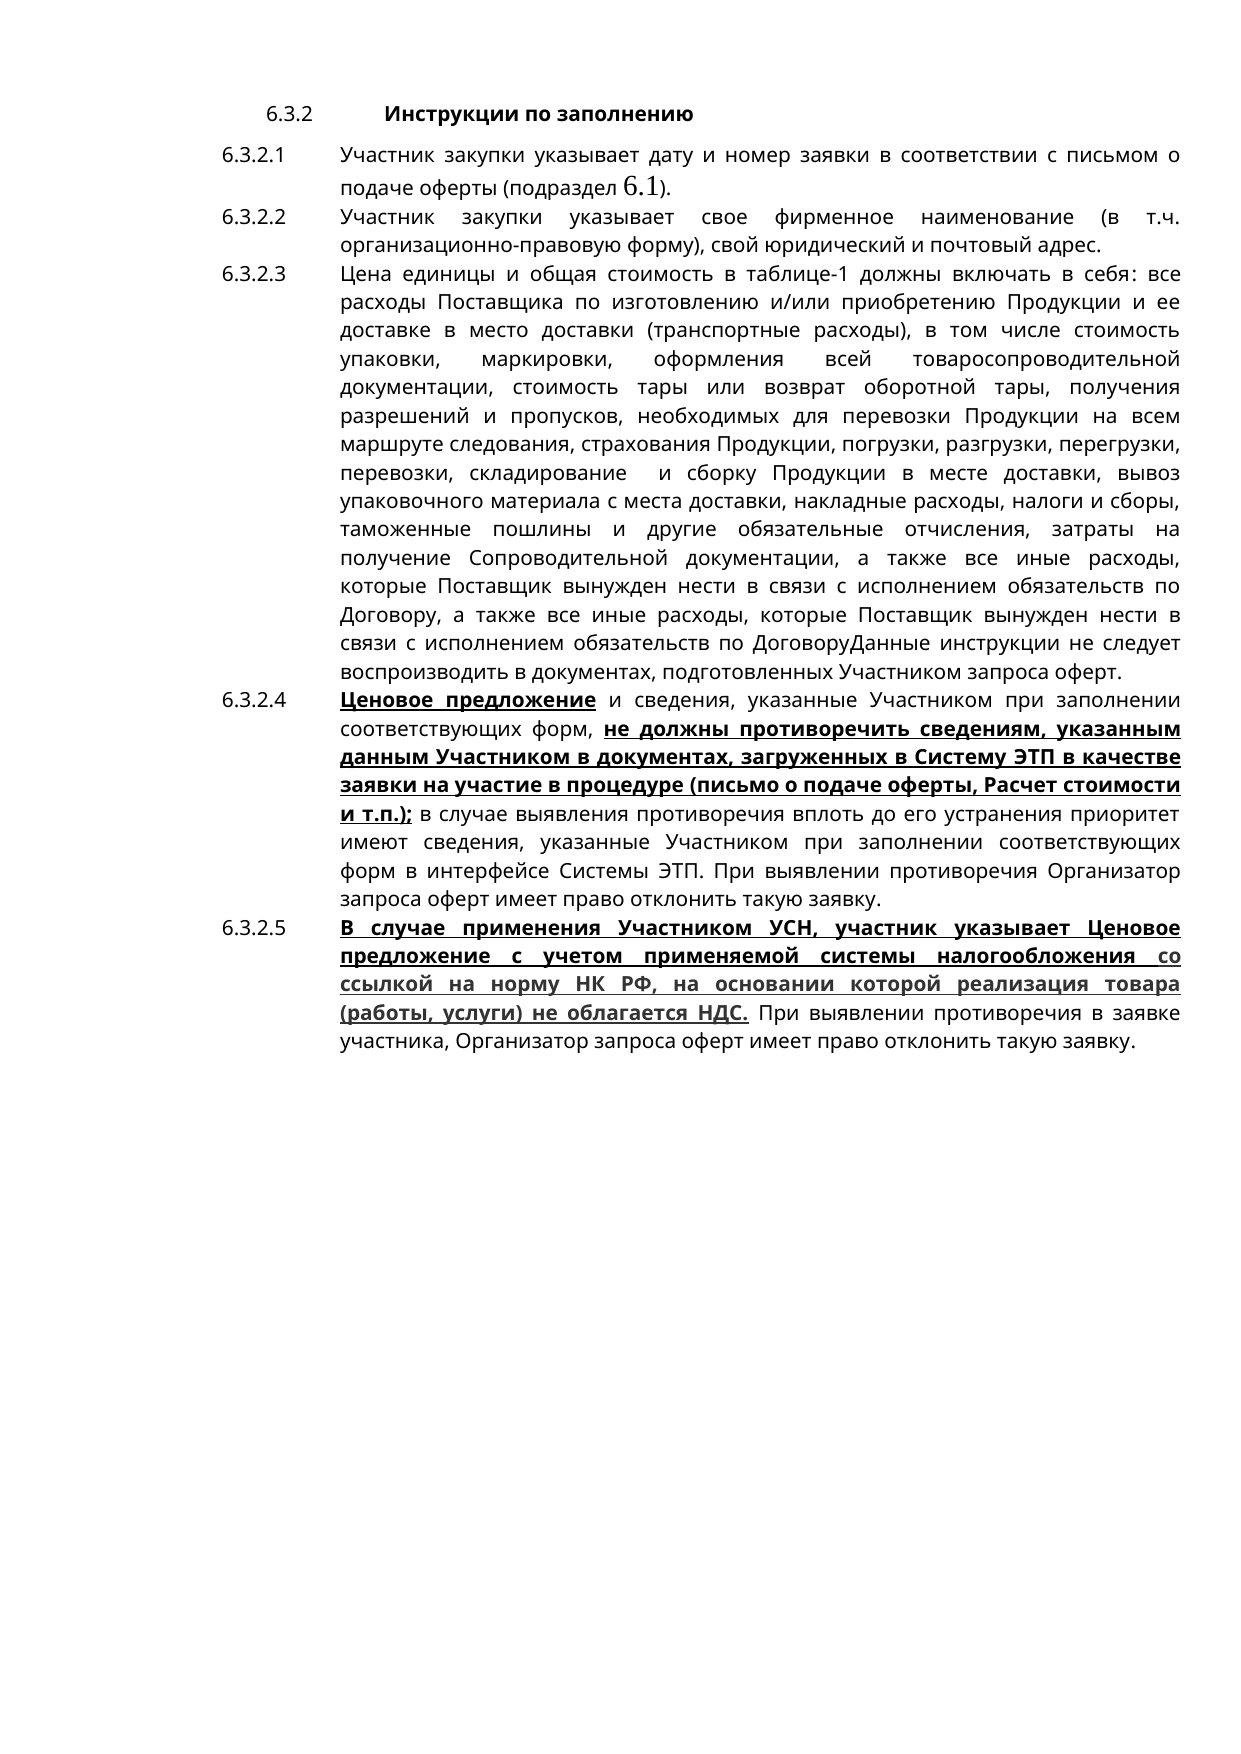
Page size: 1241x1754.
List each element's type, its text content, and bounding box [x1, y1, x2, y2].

list Участник закупки указывает дату и номер заявки в соответствии с письмом о подаче оферты (подраздел 6.1). [222, 140, 1181, 202]
list Участник закупки указывает свое фирменное наименование (в т.ч. организационно-правовую форму), свой юридический и почтовый адрес. [222, 202, 1181, 259]
list Ценовое предложение и сведения, указанные Участником при заполнении соответствующих форм, не должны противоречить сведениям, указанным данным Участником в документах, загруженных в Систему ЭТП в качестве заявки на участие в процедуре (письмо о подаче оферты, Расчет стоимости и т.п.); в случае выявления противоречия вплоть до его устранения приоритет имеют сведения, указанные Участником при заполнении соответствующих форм в интерфейсе Системы ЭТП. При выявлении противоречия Организатор запроса оферт имеет право отклонить такую заявку. [222, 685, 1181, 913]
list Инструкции по заполнению [266, 99, 1181, 127]
list Цена единицы и общая стоимость в таблице-1 должны включать в себя: все расходы Поставщика по изготовлению и/или приобретению Продукции и ее доставке в место доставки (транспортные расходы), в том числе стоимость упаковки, маркировки, оформления всей товаросопроводительной документации, стоимость тары или возврат оборотной тары, получения разрешений и пропусков, необходимых для перевозки Продукции на всем маршруте следования, страхования Продукции, погрузки, разгрузки, перегрузки, перевозки, складирование и сборку Продукции в месте доставки, вывоз упаковочного материала с места доставки, накладные расходы, налоги и сборы, таможенные пошлины и другие обязательные отчисления, затраты на получение Сопроводительной документации, а также все иные расходы, которые Поставщик вынужден нести в связи с исполнением обязательств по Договору, а также все иные расходы, которые Поставщик вынужден нести в связи с исполнением обязательств по ДоговоруДанные инструкции не следует воспроизводить в документах, подготовленных Участником запроса оферт. [222, 259, 1181, 685]
list В случае применения Участником УСН, участник указывает Ценовое предложение с учетом применяемой системы налогообложения со ссылкой на норму НК РФ, на основании которой реализация товара (работы, услуги) не облагается НДС. При выявлении противоречия в заявке участника, Организатор запроса оферт имеет право отклонить такую заявку. [222, 913, 1181, 1055]
